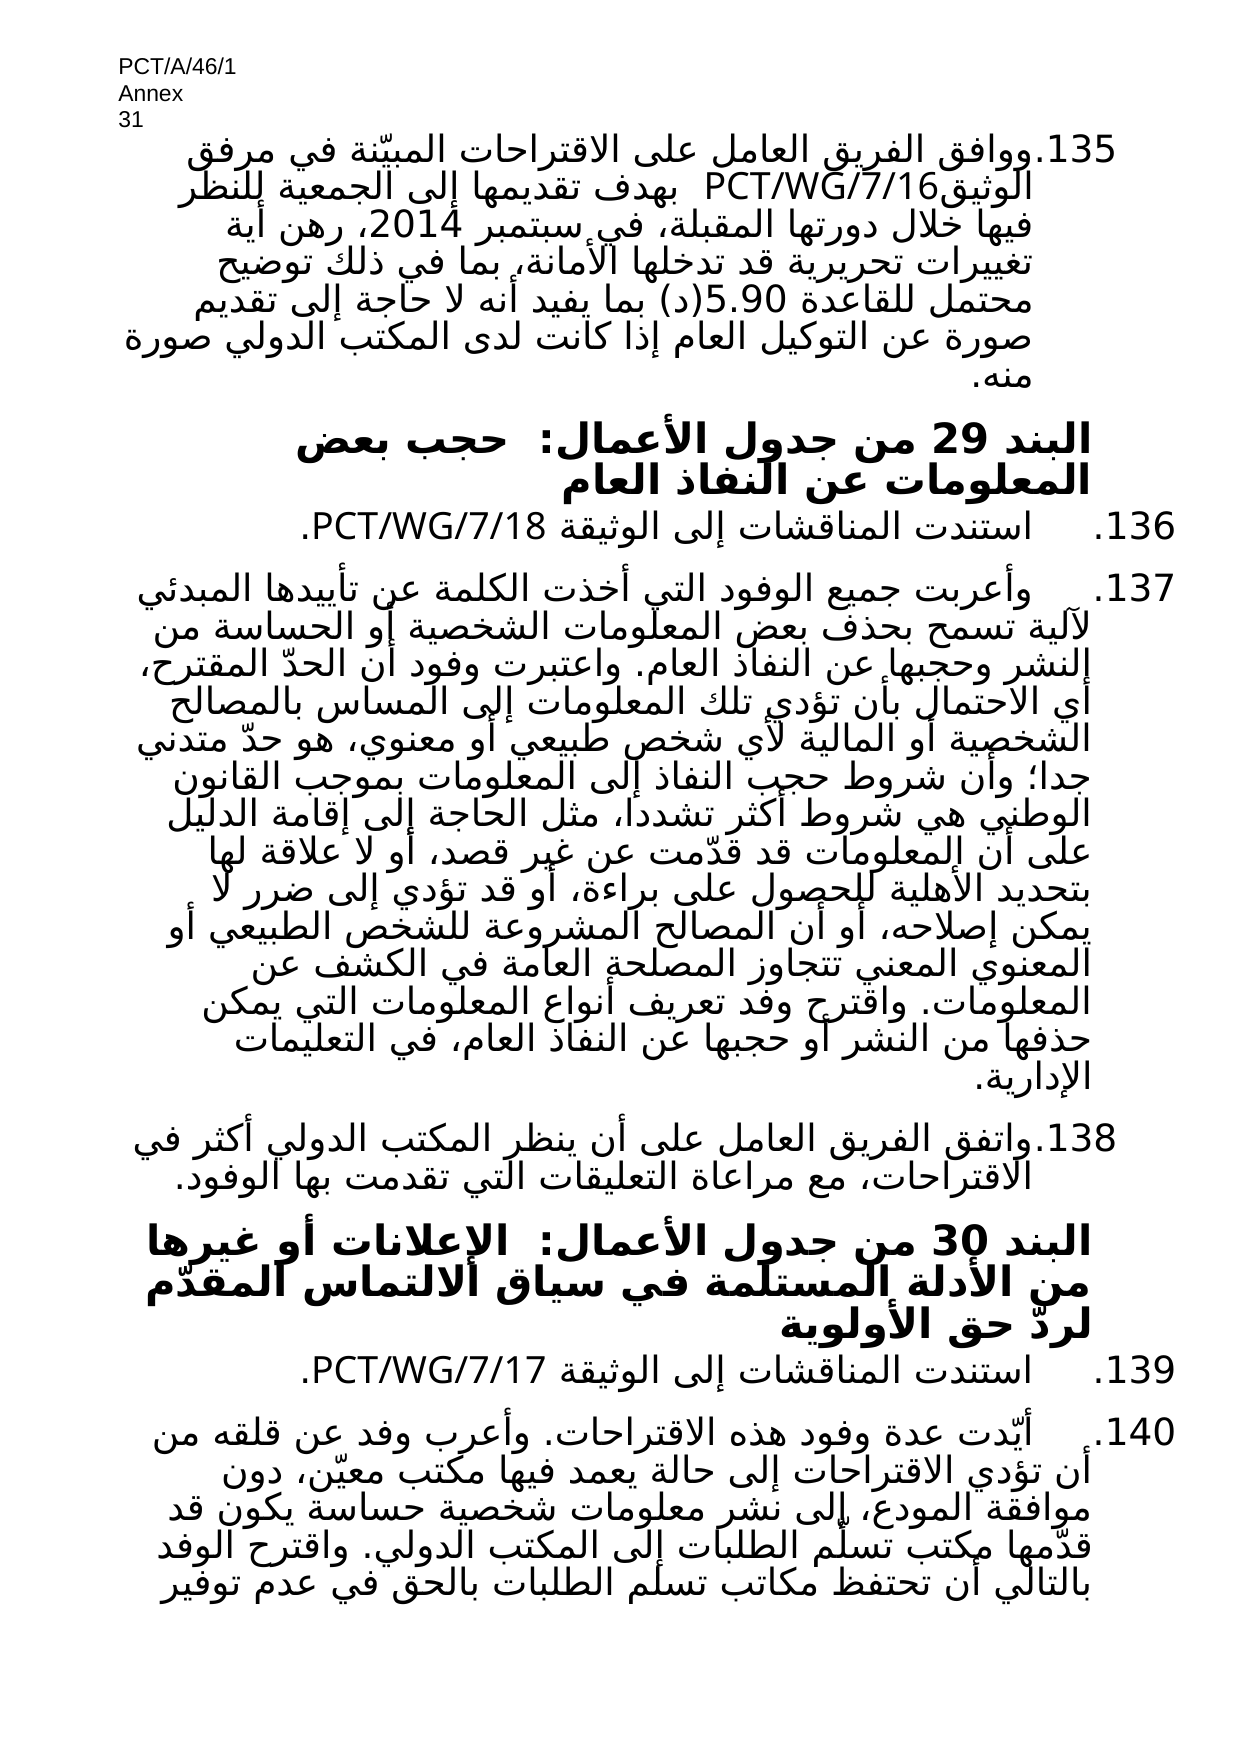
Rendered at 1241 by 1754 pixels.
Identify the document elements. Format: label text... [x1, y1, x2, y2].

subtitle البند 30 من جدول الأعمال: الإعلانات أو غيرها من الأدلة المستلمة في سياق الالتماس المقدّم لردّ حق الأولوية [118, 1222, 1092, 1347]
subtitle البند 29 من جدول الأعمال: حجب بعض المعلومات عن النفاذ العام [118, 420, 1092, 503]
text استندت المناقشات إلى الوثيقة PCT/WG/7/17. [118, 1353, 1092, 1391]
text وأعربت جميع الوفود التي أخذت الكلمة عن تأييدها المبدئي لآلية تسمح بحذف بعض المعلومات الشخصية أو الحساسة من النشر وحجبها عن النفاذ العام. واعتبرت وفود أن الحدّ المقترح، أي الاحتمال بأن تؤدي تلك المعلومات إلى المساس بالمصالح الشخصية أو المالية لأي شخص طبيعي أو معنوي، هو حدّ متدني جدا؛ وأن شروط حجب النفاذ إلى المعلومات بموجب القانون الوطني هي شروط أكثر تشددا، مثل الحاجة إلى إقامة الدليل على أن المعلومات قد قدّمت عن غير قصد، أو لا علاقة لها بتحديد الأهلية للحصول على براءة، أو قد تؤدي إلى ضرر لا يمكن إصلاحه، أو أن المصالح المشروعة للشخص الطبيعي أو المعنوي المعني تتجاوز المصلحة العامة في الكشف عن المعلومات. واقترح وفد تعريف أنواع المعلومات التي يمكن حذفها من النشر أو حجبها عن النفاذ العام، في التعليمات الإدارية. [118, 572, 1092, 1097]
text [118, 1416, 1092, 1603]
text استندت المناقشات إلى الوثيقة PCT/WG/7/18. [118, 509, 1092, 547]
text واتفق الفريق العامل على أن ينظر المكتب الدولي أكثر في الاقتراحات، مع مراعاة التعليقات التي تقدمت بها الوفود. [118, 1122, 1033, 1197]
text ووافق الفريق العامل على الاقتراحات المبيّنة في مرفق الوثيقPCT/WG/7/16 بهدف تقديمها إلى الجمعية للنظر فيها خلال دورتها المقبلة، في سبتمبر 2014، رهن أية تغييرات تحريرية قد تدخلها الأمانة، بما في ذلك توضيح محتمل للقاعدة 5.90(د) بما يفيد أنه لا حاجة إلى تقديم صورة عن التوكيل العام إذا كانت لدى المكتب الدولي صورة منه. [118, 132, 1033, 395]
